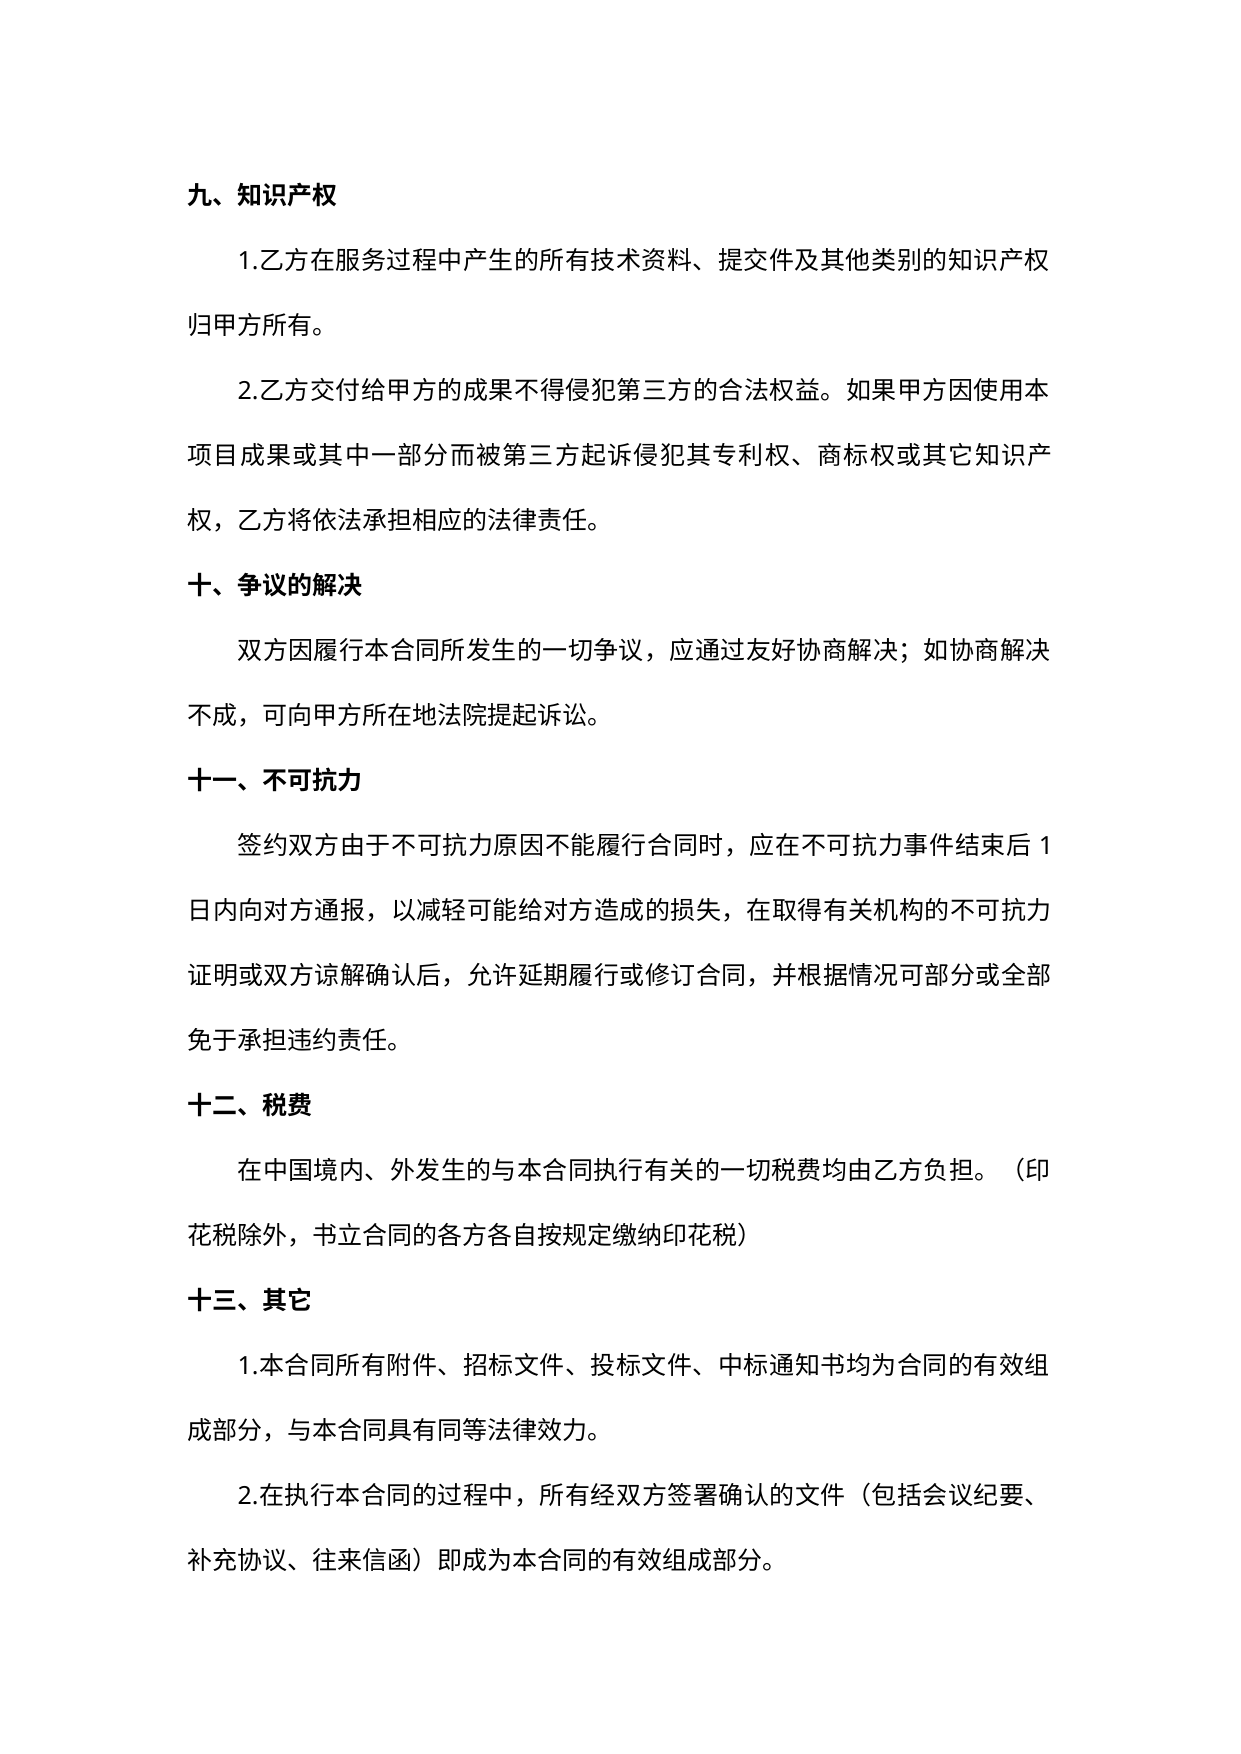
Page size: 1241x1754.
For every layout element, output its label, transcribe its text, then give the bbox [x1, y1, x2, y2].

text 九、知识产权 [187, 162, 1053, 227]
text 2.乙方交付给甲方的成果不得侵犯第三方的合法权益。如果甲方因使用本项目成果或其中一部分而被第三方起诉侵犯其专利权、商标权或其它知识产权，乙方将依法承担相应的法律责任。 [187, 357, 1053, 552]
text 在中国境内、外发生的与本合同执行有关的一切税费均由乙方负担。（印花税除外，书立合同的各方各自按规定缴纳印花税） [187, 1137, 1053, 1267]
text 1.乙方在服务过程中产生的所有技术资料、提交件及其他类别的知识产权归甲方所有。 [187, 227, 1053, 357]
text 双方因履行本合同所发生的一切争议，应通过友好协商解决；如协商解决不成，可向甲方所在地法院提起诉讼。 [187, 617, 1053, 747]
text 签约双方由于不可抗力原因不能履行合同时，应在不可抗力事件结束后1日内向对方通报，以减轻可能给对方造成的损失，在取得有关机构的不可抗力证明或双方谅解确认后，允许延期履行或修订合同，并根据情况可部分或全部免于承担违约责任。 [187, 812, 1053, 1072]
text 1.本合同所有附件、招标文件、投标文件、中标通知书均为合同的有效组成部分，与本合同具有同等法律效力。 [187, 1332, 1053, 1462]
text 十二、税费 [187, 1072, 1053, 1137]
text 十一、不可抗力 [187, 747, 1053, 812]
text 十三、其它 [187, 1267, 1053, 1332]
text 2.在执行本合同的过程中，所有经双方签署确认的文件（包括会议纪要、补充协议、往来信函）即成为本合同的有效组成部分。 [187, 1462, 1053, 1592]
text 十、争议的解决 [187, 552, 1053, 617]
